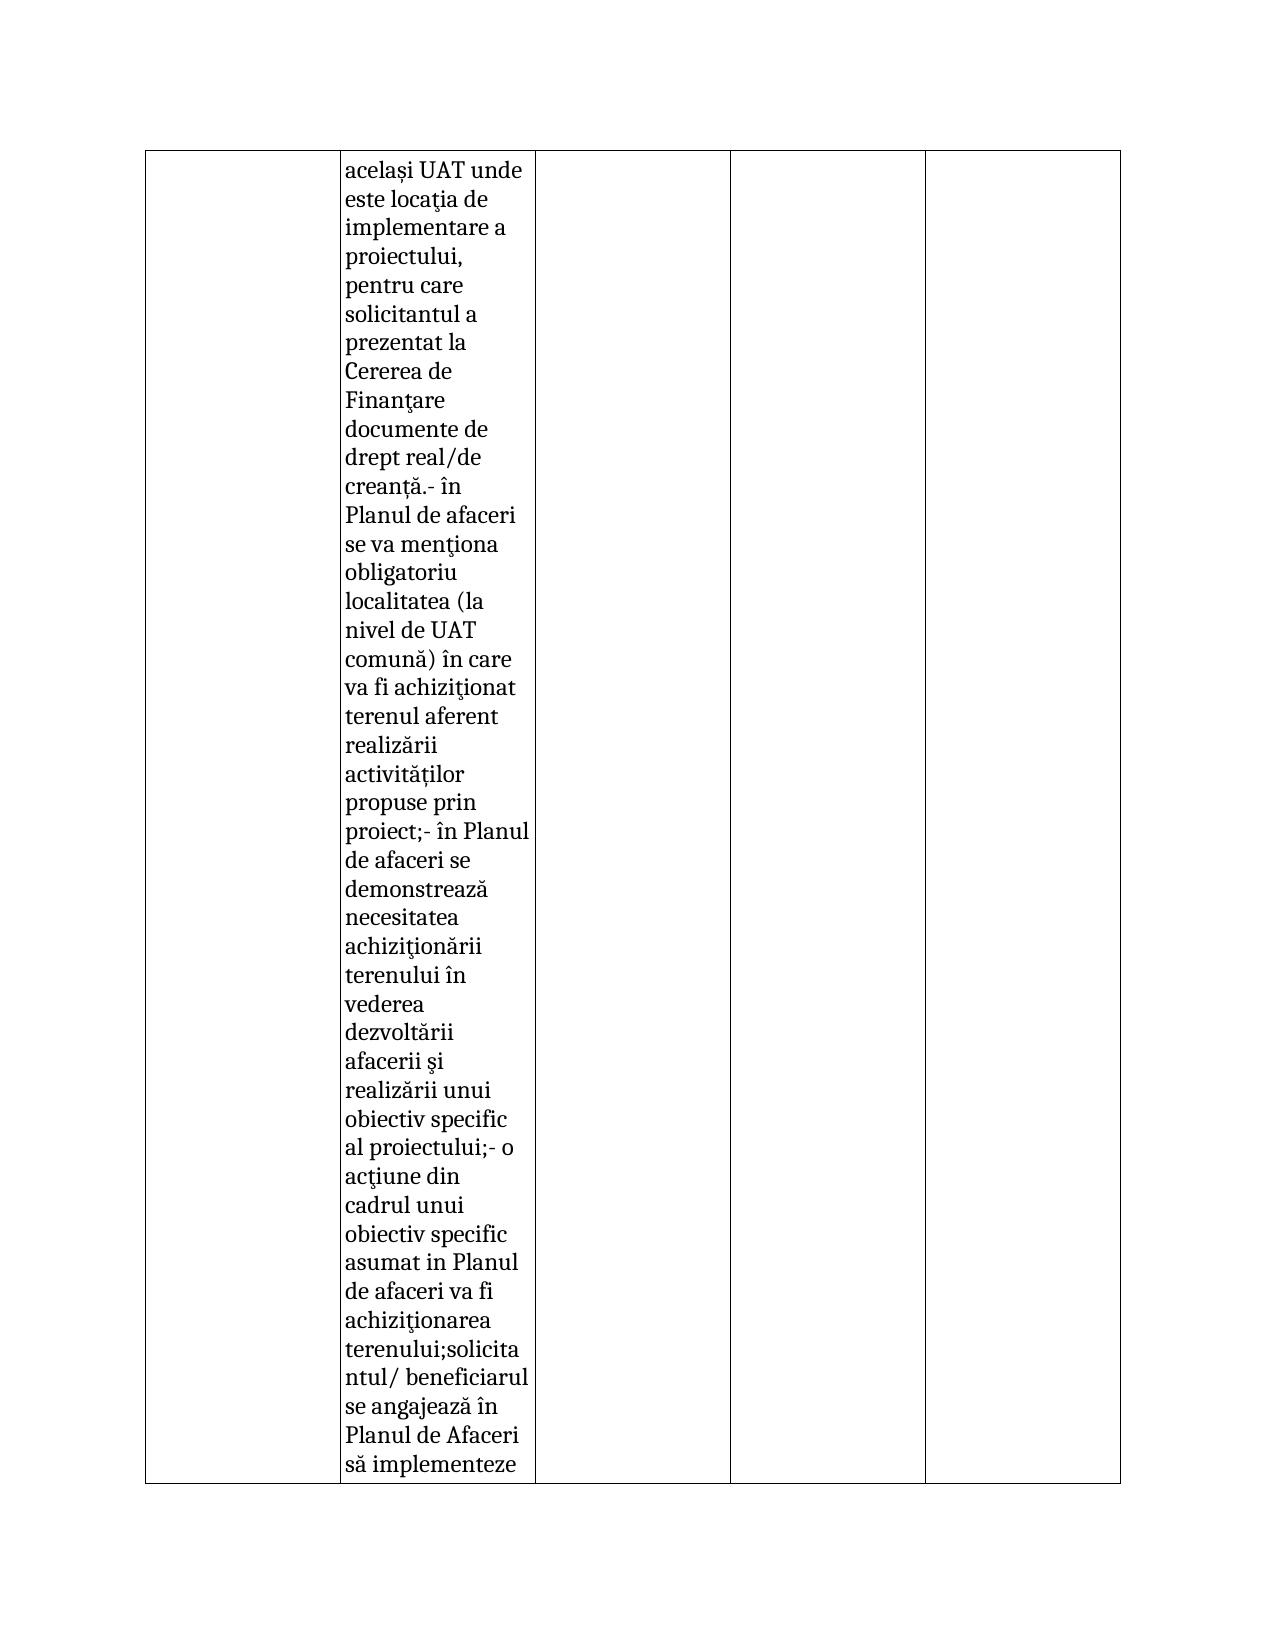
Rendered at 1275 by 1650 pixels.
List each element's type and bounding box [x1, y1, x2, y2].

table_cell [341, 151, 535, 1483]
